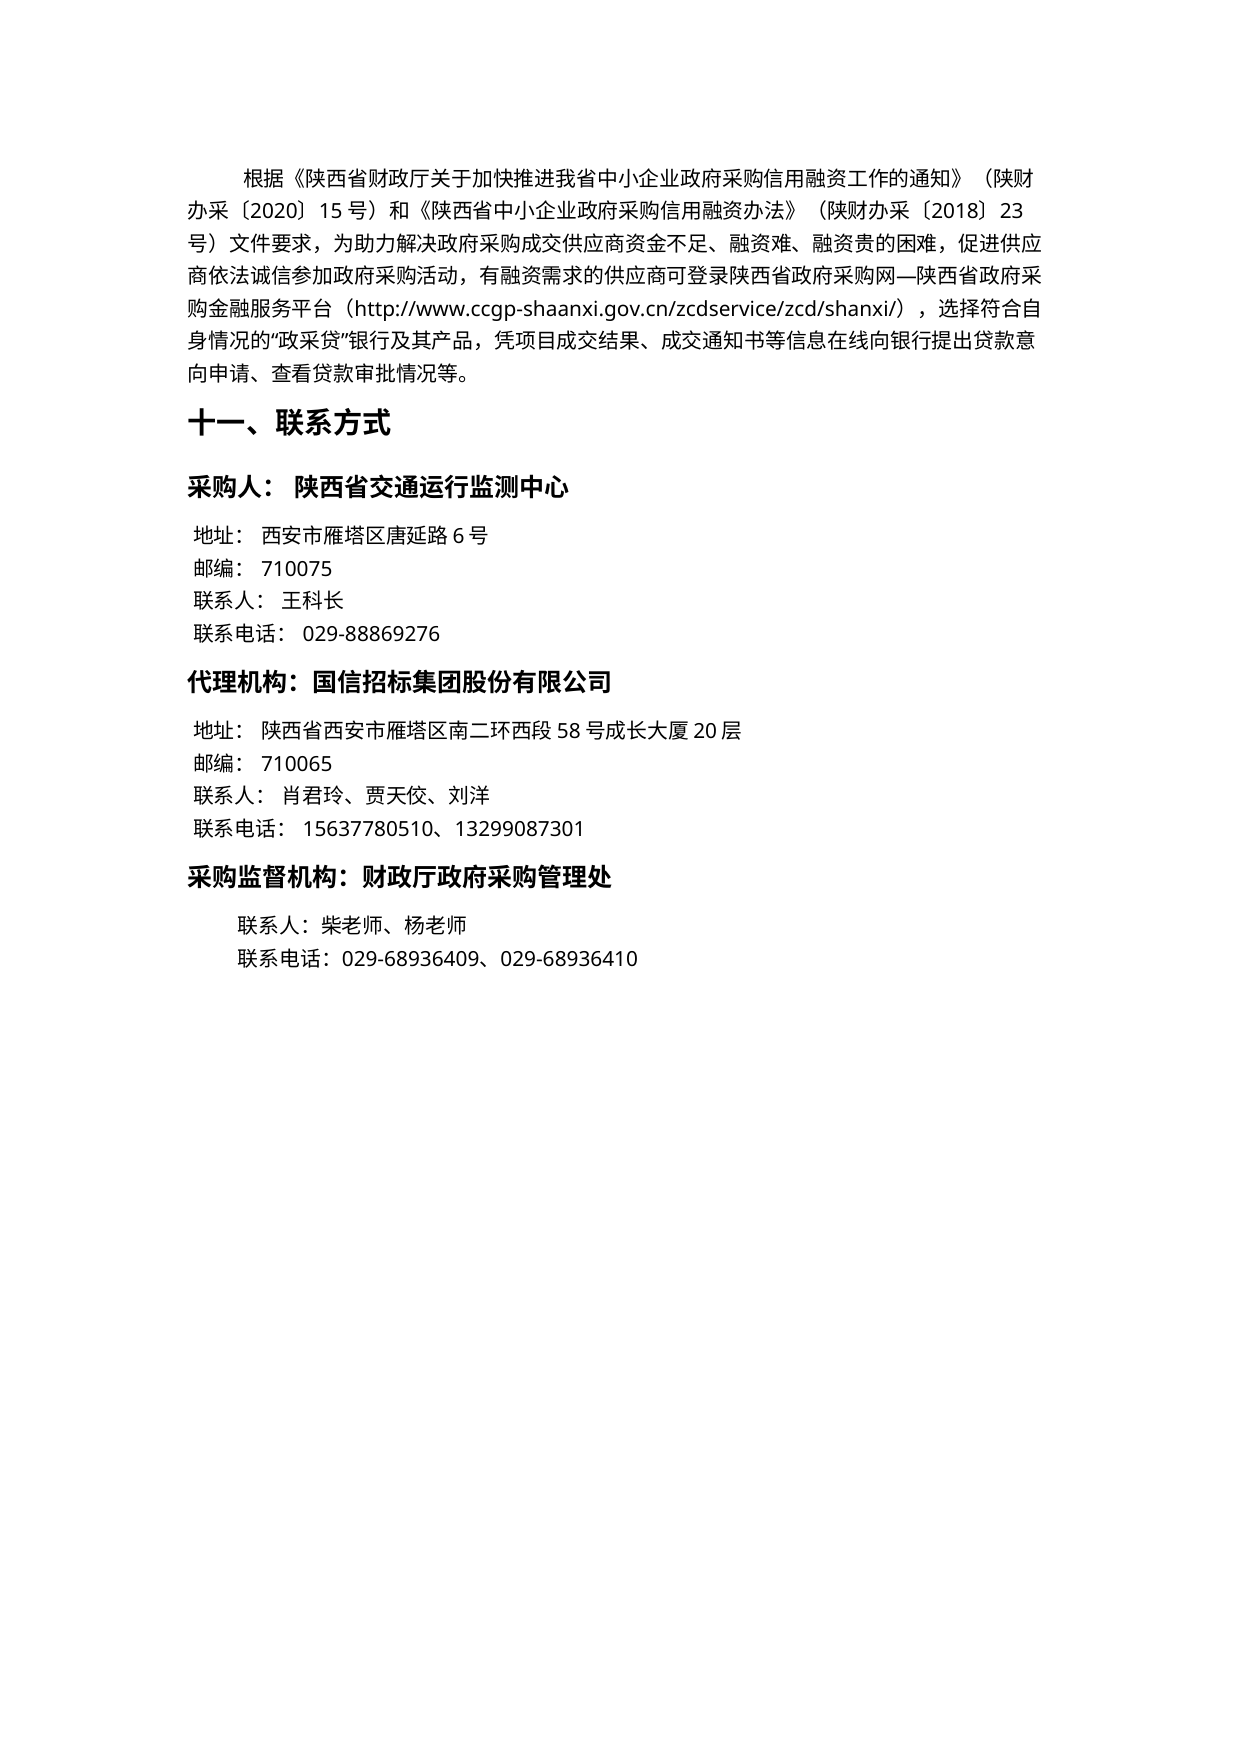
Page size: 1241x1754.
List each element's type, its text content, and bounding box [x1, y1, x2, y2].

text 联系人： 肖君玲、贾天佼、刘洋 [187, 779, 1053, 812]
text 联系人：柴老师、杨老师 [187, 909, 1053, 942]
text 地址： 西安市雁塔区唐延路6号 [187, 519, 1053, 552]
text 联系电话： 15637780510、13299087301 [187, 812, 1053, 844]
text 联系人： 王科长 [187, 584, 1053, 617]
text 十一、联系方式 [187, 389, 1053, 454]
text 代理机构：国信招标集团股份有限公司 [187, 649, 1053, 714]
text 联系电话： 029-88869276 [187, 617, 1053, 649]
text 邮编： 710075 [187, 552, 1053, 584]
text 采购人： 陕西省交通运行监测中心 [187, 454, 1053, 519]
text 联系电话：029-68936409、029-68936410 [187, 942, 1053, 974]
text 邮编： 710065 [187, 747, 1053, 779]
text 采购监督机构：财政厅政府采购管理处 [187, 844, 1053, 909]
text 地址： 陕西省西安市雁塔区南二环西段58号成长大厦20层 [187, 714, 1053, 747]
text 根据《陕西省财政厅关于加快推进我省中小企业政府采购信用融资工作的通知》（陕财办采〔2020〕15 号）和《陕西省中小企业政府采购信用融资办法》（陕财办采〔2018〕23 号）文件要求，为助力解决政府采购成交供应商资金不足、融资难、融资贵的困难，促进供应商依法诚信参加政府采购活动，有融资需求的供应商可登录陕西省政府采购网—陕西省政府采购金融服务平台（http://www.ccgp-shaanxi.gov.cn/zcdservice/zcd/shanxi/），选择符合自身情况的“政采贷”银行及其产品，凭项目成交结果、成交通知书等信息在线向银行提出贷款意向申请、查看贷款审批情况等。 [187, 162, 1053, 389]
